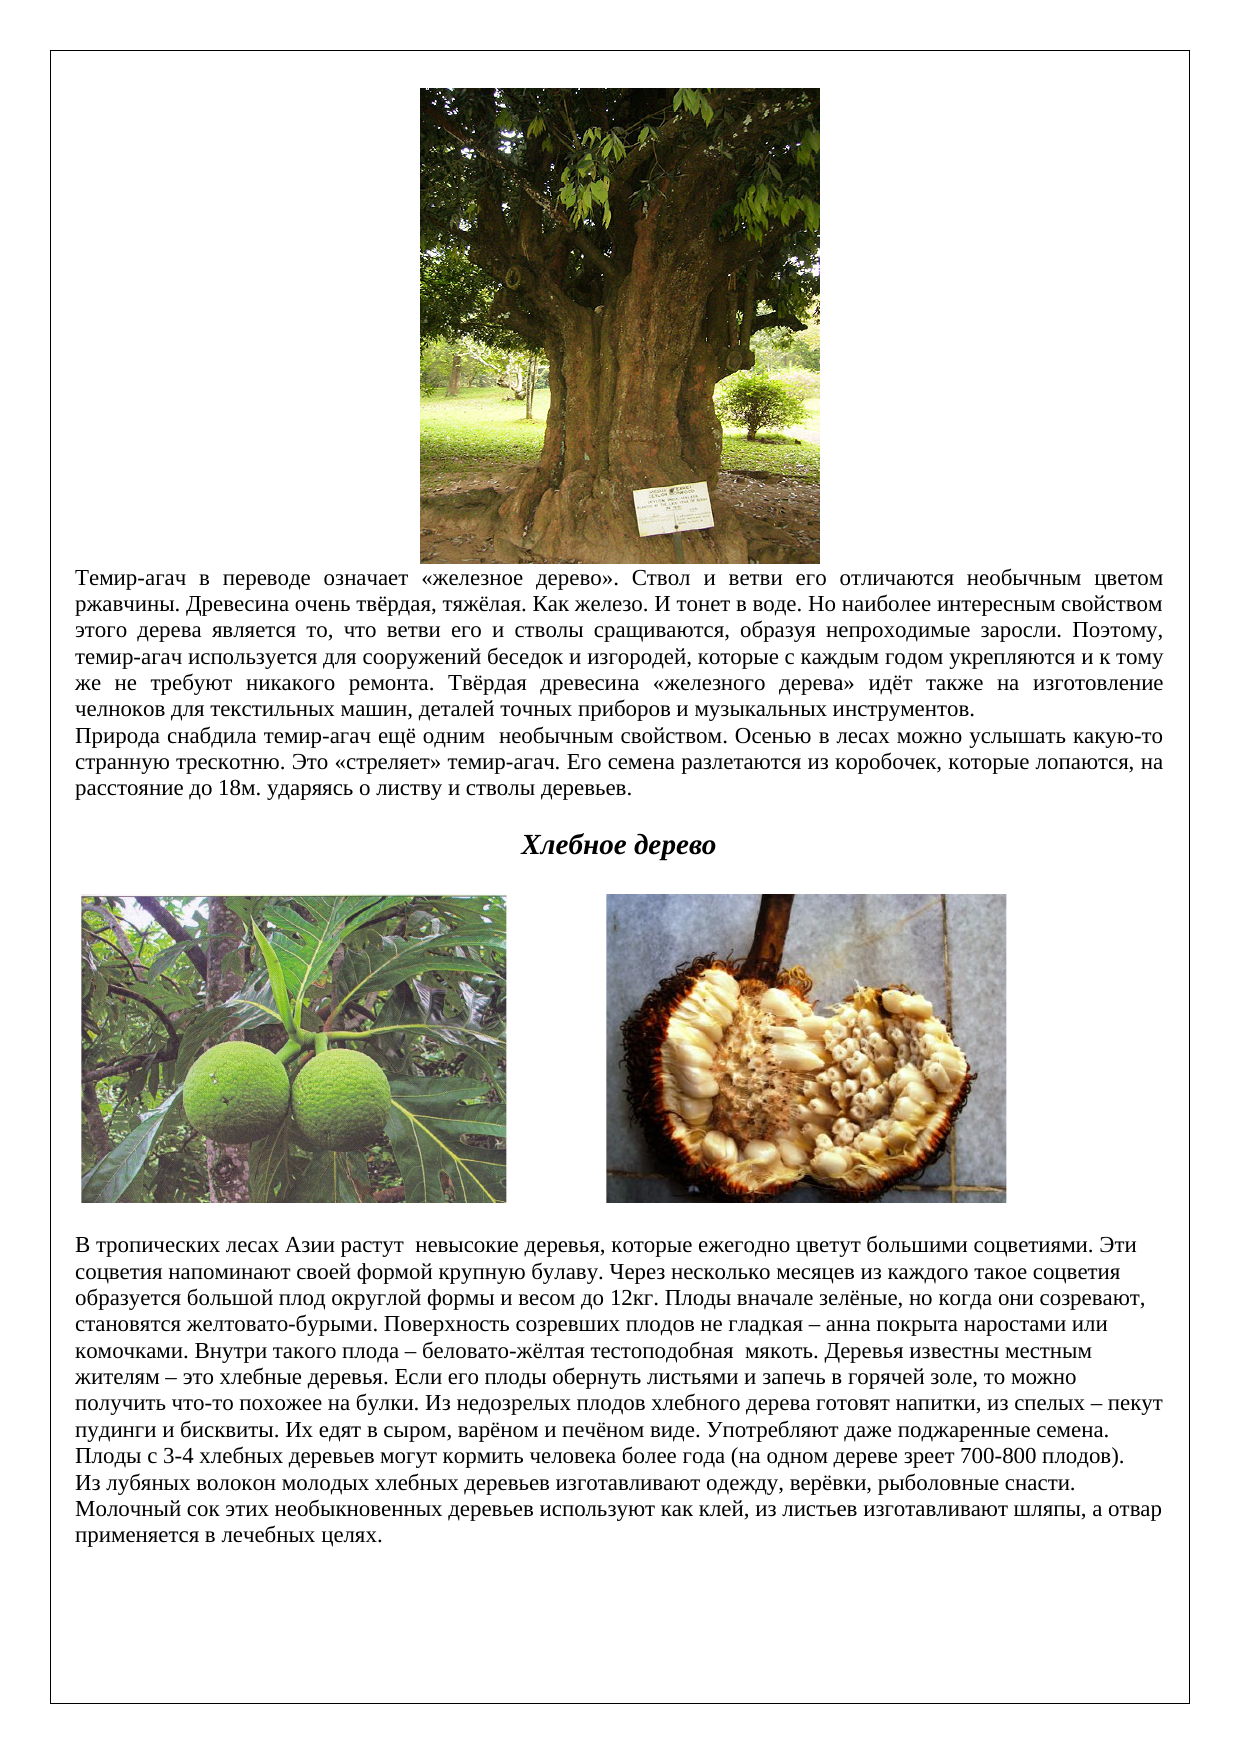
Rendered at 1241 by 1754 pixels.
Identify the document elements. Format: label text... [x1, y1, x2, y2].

text В тропических лесах Азии растут невысокие деревья, которые ежегодно цветут большими соцветиями. Эти соцветия напоминают своей формой крупную булаву. Через несколько месяцев из каждого такое соцветия образуется большой плод округлой формы и весом до 12кг. Плоды вначале зелёные, но когда они созревают, становятся желтовато-бурыми. Поверхность созревших плодов не гладкая – анна покрыта наростами или комочками. Внутри такого плода – беловато-жёлтая тестоподобная мякоть. Деревья известны местным жителям – это хлебные деревья. Если его плоды обернуть листьями и запечь в горячей золе, то можно получить что-то похожее на булки. Из недозрелых плодов хлебного дерева готовят напитки, из спелых – пекут пудинги и бисквиты. Их едят в сыром, варёном и печёном виде. Употребляют даже поджаренные семена. Плоды с 3-4 хлебных деревьев могут кормить человека более года (на одном дереве зреет 700-800 плодов). [75, 1231, 1165, 1468]
text Природа снабдила темир-агач ещё одним необычным свойством. Осенью в лесах можно услышать какую-то странную трескотню. Это «стреляет» темир-агач. Его семена разлетаются из коробочек, которые лопаются, на расстояние до 18м. ударяясь о листву и стволы деревьев. [75, 722, 1165, 801]
picture [420, 88, 820, 564]
text Из лубяных волокон молодых хлебных деревьев изготавливают одежду, верёвки, рыболовные снасти. Молочный сок этих необыкновенных деревьев используют как клей, из листьев изготавливают шляпы, а отвар применяется в лечебных целях. [75, 1468, 1165, 1548]
text Хлебное дерево [75, 827, 1165, 861]
picture [606, 894, 1007, 1203]
picture [81, 894, 507, 1203]
text Темир-агач в переводе означает «железное дерево». Ствол и ветви его отличаются необычным цветом ржавчины. Древесина очень твёрдая, тяжёлая. Как железо. И тонет в воде. Но наиболее интересным свойством этого дерева является то, что ветви его и стволы сращиваются, образуя непроходимые заросли. Поэтому, темир-агач используется для сооружений беседок и изгородей, которые с каждым годом укрепляются и к тому же не требуют никакого ремонта. Твёрдая древесина «железного дерева» идёт также на изготовление челноков для текстильных машин, деталей точных приборов и музыкальных инструментов. [75, 564, 1165, 722]
